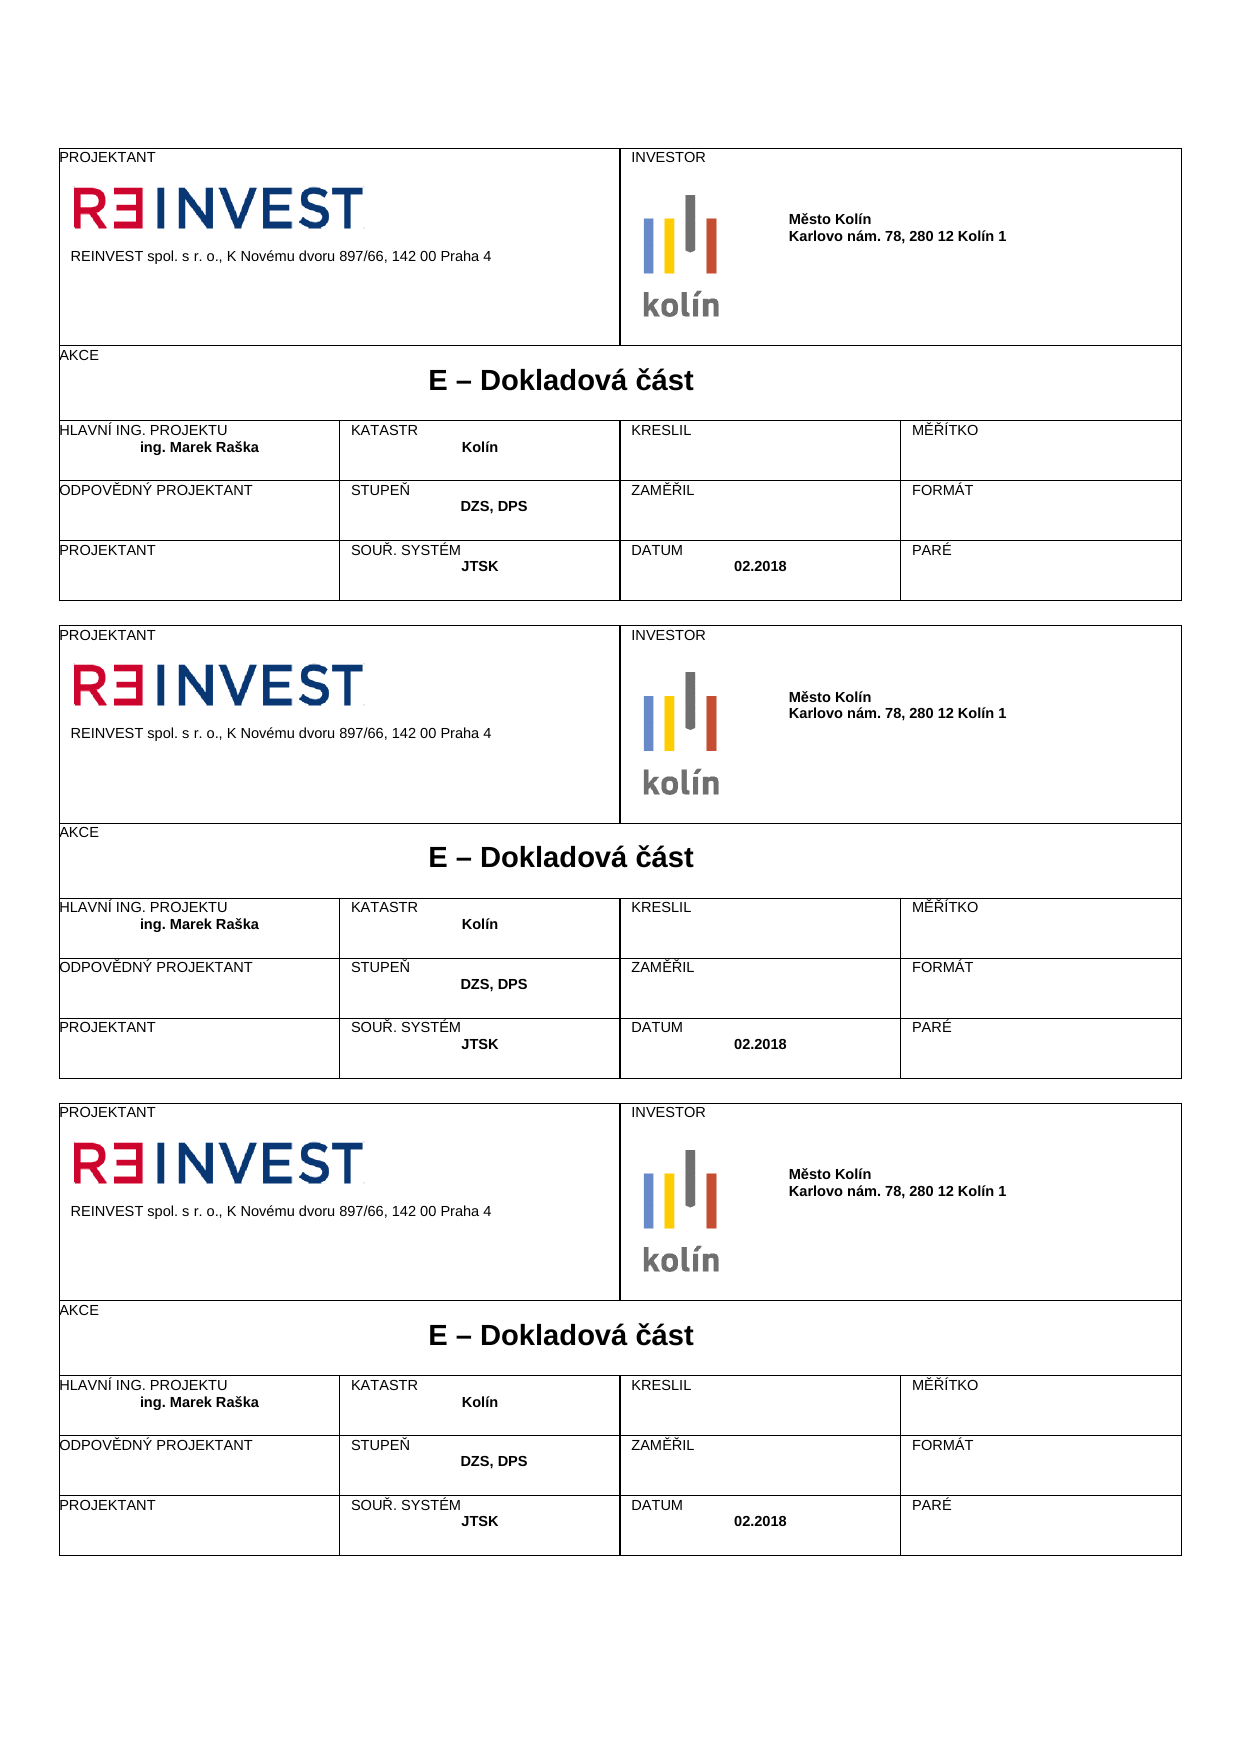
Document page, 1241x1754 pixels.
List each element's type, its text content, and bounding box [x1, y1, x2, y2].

table_cell [1063, 824, 1181, 898]
table_cell KATASTR Kolín [340, 421, 619, 480]
table_cell DATUM 02.2018 [621, 1019, 900, 1078]
table_header PROJEKTANT REINVEST spol. s r. o., K Novému dvoru 897/66, 142 00 Praha 4 [60, 1104, 619, 1300]
table_cell FORMÁT [901, 959, 1181, 1018]
table_cell PARÉ [901, 1019, 1181, 1078]
table_cell PARÉ [901, 541, 1181, 600]
table_cell STUPEŇ DZS, DPS [340, 481, 619, 540]
table_cell HLAVNÍ ING. PROJEKTU ing. Marek Raška [60, 899, 339, 958]
table_cell AKCE E – Dokladová část [60, 824, 1063, 898]
table_cell MĚŘÍTKO [901, 421, 1181, 480]
table_cell AKCE E – Dokladová část [60, 346, 1063, 420]
table_cell [1063, 346, 1181, 420]
table_cell PROJEKTANT [60, 1019, 339, 1078]
table_cell PROJEKTANT [60, 1496, 339, 1555]
table_header INVESTOR Město Kolín Karlovo nám. 78, 280 12 Kolín 1 [621, 1104, 1181, 1300]
table_cell ZAMĚŘIL [621, 1436, 900, 1495]
table_cell ZAMĚŘIL [621, 959, 900, 1018]
table_cell [1063, 1301, 1181, 1375]
table_cell PARÉ [901, 1496, 1181, 1555]
table_cell HLAVNÍ ING. PROJEKTU ing. Marek Raška [60, 1376, 339, 1435]
table_cell DATUM 02.2018 [621, 541, 900, 600]
table_cell ODPOVĚDNÝ PROJEKTANT [60, 481, 339, 540]
table_cell KRESLIL [621, 899, 900, 958]
table_cell SOUŘ. SYSTÉM JTSK [340, 1019, 619, 1078]
table_cell KATASTR Kolín [340, 899, 619, 958]
table_cell KRESLIL [621, 1376, 900, 1435]
table_cell STUPEŇ DZS, DPS [340, 1436, 619, 1495]
table_cell KRESLIL [621, 421, 900, 480]
table_header PROJEKTANT REINVEST spol. s r. o., K Novému dvoru 897/66, 142 00 Praha 4 [60, 626, 619, 823]
table_cell ODPOVĚDNÝ PROJEKTANT [60, 1436, 339, 1495]
table_cell MĚŘÍTKO [901, 1376, 1181, 1435]
table_cell KATASTR Kolín [340, 1376, 619, 1435]
table_cell FORMÁT [901, 481, 1181, 540]
table_cell ZAMĚŘIL [621, 481, 900, 540]
table_cell STUPEŇ DZS, DPS [340, 959, 619, 1018]
table_cell MĚŘÍTKO [901, 899, 1181, 958]
table_cell FORMÁT [901, 1436, 1181, 1495]
table_header INVESTOR Město Kolín Karlovo nám. 78, 280 12 Kolín 1 [621, 149, 1181, 345]
table_cell HLAVNÍ ING. PROJEKTU ing. Marek Raška [60, 421, 339, 480]
table_cell SOUŘ. SYSTÉM JTSK [340, 541, 619, 600]
table_header INVESTOR Město Kolín Karlovo nám. 78, 280 12 Kolín 1 [621, 626, 1181, 823]
table_cell AKCE E – Dokladová část [60, 1301, 1063, 1375]
table_cell ODPOVĚDNÝ PROJEKTANT [60, 959, 339, 1018]
table_cell PROJEKTANT [60, 541, 339, 600]
table_cell DATUM 02.2018 [621, 1496, 900, 1555]
table_cell SOUŘ. SYSTÉM JTSK [340, 1496, 619, 1555]
table_header PROJEKTANT REINVEST spol. s r. o., K Novému dvoru 897/66, 142 00 Praha 4 [60, 149, 619, 345]
